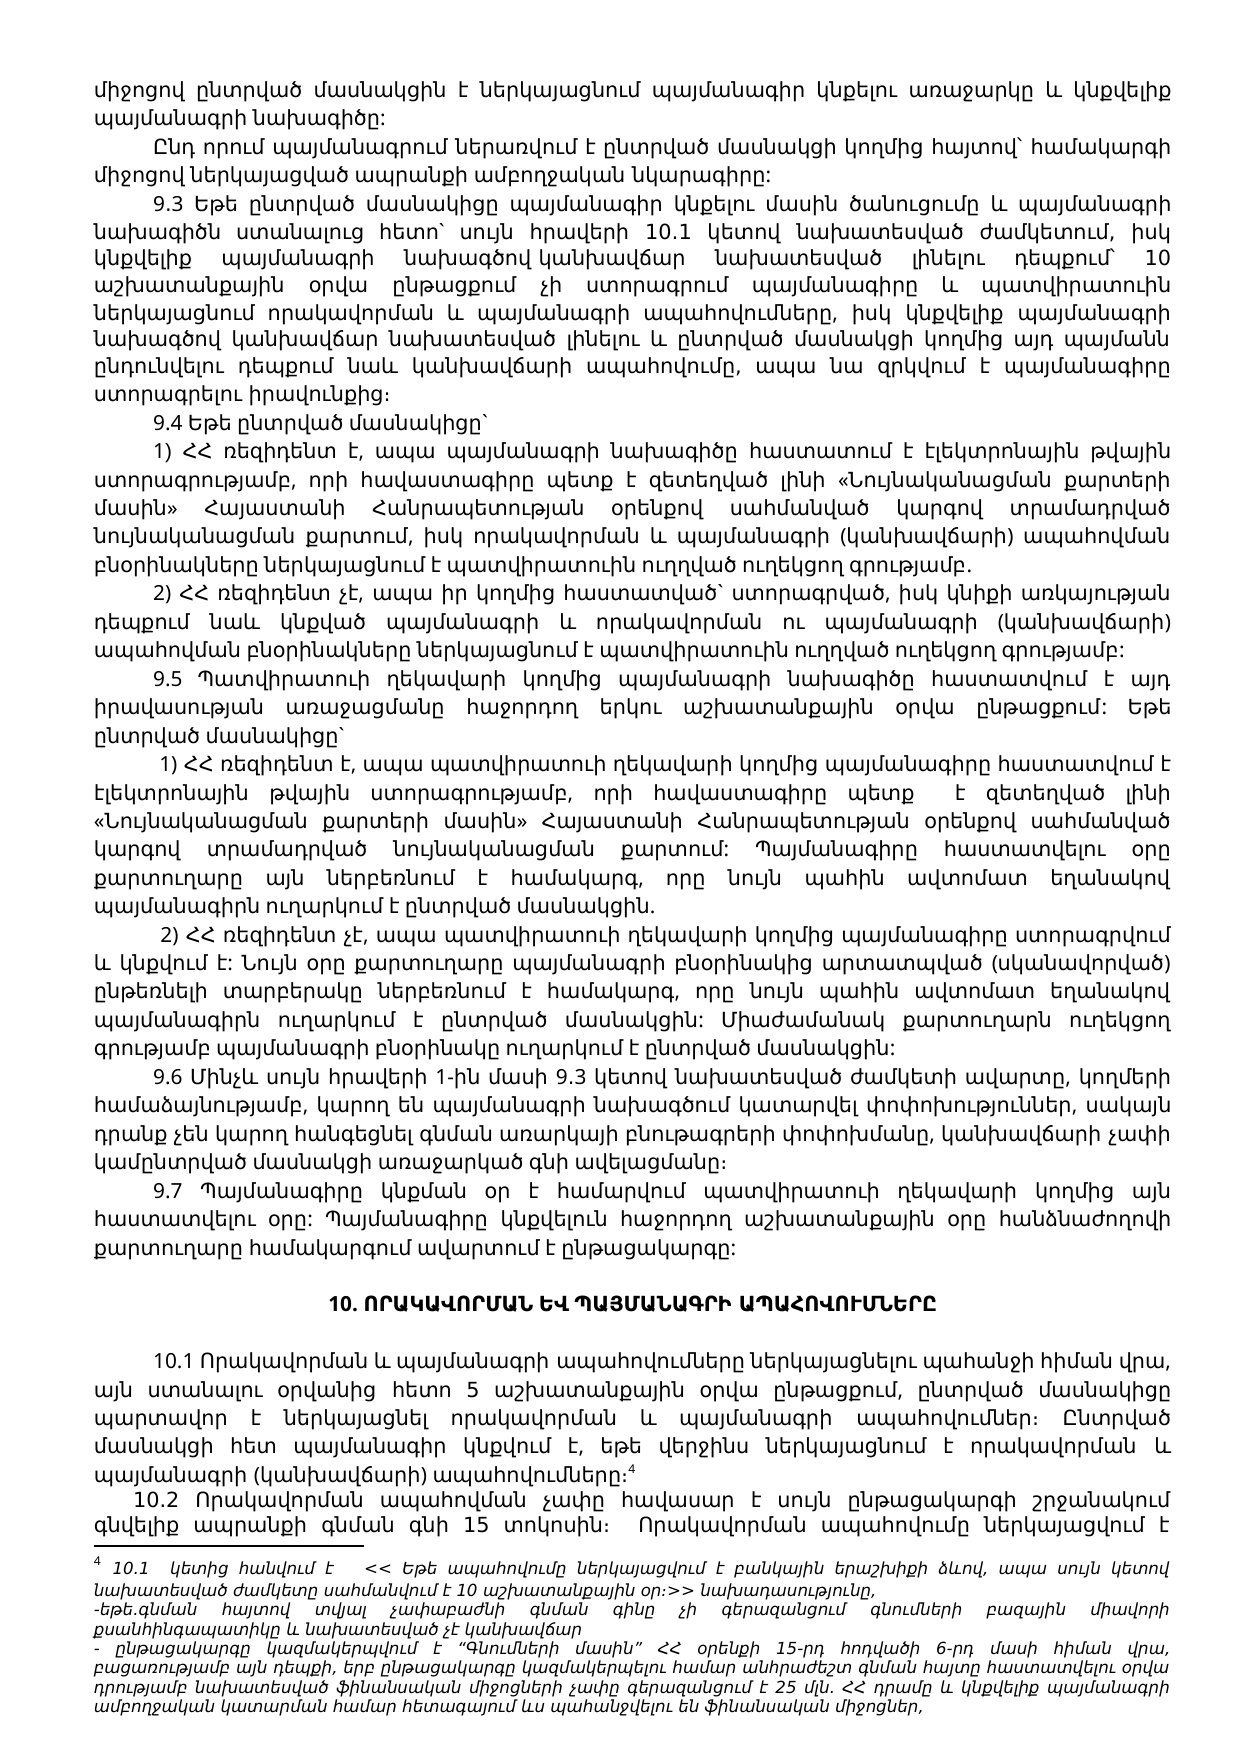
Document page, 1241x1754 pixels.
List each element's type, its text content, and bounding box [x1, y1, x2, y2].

text 2) ՀՀ ռեզիդենտ չէ, ապա պատվիրատուի ղեկավարի կողմից պայմանագիրը ստորագրվում և կնքվում է: Նույն օրը քարտուղարը պայմանագրի բնօրինակից արտատպված (սկանավորված) ընթեռնելի տարբերակը ներբեռնում է համակարգ, որը նույն պահին ավտոմատ եղանակով պայմանագիրն ուղարկում է ընտրված մասնակցին: Միաժամանակ քարտուղարն ուղեկցող գրությամբ պայմանագրի բնօրինակը ուղարկում է ընտրված մասնակցին: [94, 920, 1171, 1062]
text Ընդ որում պայմանագրում ներառվում է ընտրված մասնակցի կողմից հայտով՝ համակարգի միջոցով ներկայացված ապրանքի ամբողջական նկարագիրը: [94, 132, 1171, 189]
text 2) ՀՀ ռեզիդենտ չէ, ապա իր կողմից հաստատված` ստորագրված, իսկ կնիքի առկայության դեպքում նաև կնքված պայմանագրի և որակավորման ու պայմանագրի (կանխավճարի) ապահովման բնօրինակները ներկայացնում է պատվիրատուին ուղղված ուղեկցող գրությամբ: [94, 578, 1171, 664]
text 9.7 Պայմանագիրը կնքման օր է համարվում պատվիրատուի ղեկավարի կողմից այն հաստատվելու օրը: Պայմանագիրը կնքվելուն հաջորդող աշխատանքային օրը հանձնաժողովի քարտուղարը համակարգում ավարտում է ընթացակարգը: [94, 1176, 1171, 1261]
text 9.6 Մինչև սույն հրավերի 1-ին մասի 9.3 կետով նախատեսված ժամկետի ավարտը, կողմերի համաձայնությամբ, կարող են պայմանագրի նախագծում կատարվել փոփոխություններ, սակայն դրանք չեն կարող հանգեցնել գնման առարկայի բնութագրերի փոփոխմանը, կանխավճարի չափի կամընտրված մասնակցի առաջարկած գնի ավելացմանը։ [94, 1062, 1171, 1176]
text 9.3 Եթե ընտրված մասնակիցը պայմանագիր կնքելու մասին ծանուցումը և պայմանագրի նախագիծն ստանալուց հետո` սույն հրավերի 10․1 կետով նախատեսված ժամկետում, իսկ կնքվելիք պայմանագրի նախագծով կանխավճար նախատեսված լինելու դեպքում՝ 10 աշխատանքային օրվա ընթացքում չի ստորագրում պայմանագիրը և պատվիրատուին ներկայացնում որակավորման և պայմանագրի ապահովումները, իսկ կնքվելիք պայմանագրի նախագծով կանխավճար նախատեսված լինելու և ընտրված մասնակցի կողմից այդ պայմանն ընդունվելու դեպքում նաև կանխավճարի ապահովումը, ապա նա զրկվում է պայմանագիրը ստորագրելու իրավունքից։ [94, 189, 1171, 408]
text 1) ՀՀ ռեզիդենտ է, ապա պայմանագրի նախագիծը հաստատում է էլեկտրոնային թվային ստորագրությամբ, որի հավաստագիրը պետք է զետեղված լինի «Նույնականացման քարտերի մասին» Հայաստանի Հանրապետության օրենքով սահմանված կարգով տրամադրված նույնականացման քարտում, իսկ որակավորման և պայմանագրի (կանխավճարի) ապահովման բնօրինակները ներկայացնում է պատվիրատուին ուղղված ուղեկցող գրությամբ. [94, 436, 1171, 578]
text 9.4 Եթե ընտրված մասնակիցը` [94, 408, 1171, 436]
text 1) ՀՀ ռեզիդենտ է, ապա պատվիրատուի ղեկավարի կողմից պայմանագիրը հաստատվում է էլեկտրոնային թվային ստորագրությամբ, որի հավաստագիրը պետք է զետեղված լինի «Նույնականացման քարտերի մասին» Հայաստանի Հանրապետության օրենքով սահմանված կարգով տրամադրված նույնականացման քարտում: Պայմանագիրը հաստատվելու օրը քարտուղարը այն ներբեռնում է համակարգ, որը նույն պահին ավտոմատ եղանակով պայմանագիրն ուղարկում է ընտրված մասնակցին. [94, 749, 1171, 920]
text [94, 1488, 1171, 1537]
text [94, 75, 1171, 132]
text 10.1 Որակավորման և պայմանագրի ապահովումները ներկայացնելու պահանջի հիման վրա, այն ստանալու օրվանից հետո 5 աշխատանքային օրվա ընթացքում, ընտրված մասնակիցը պարտավոր է ներկայացնել որակավորման և պայմանագրի ապահովումներ։ Ընտրված մասնակցի հետ պայմանագիր կնքվում է, եթե վերջինս ներկայացնում է որակավորման և պայմանագրի (կանխավճարի) ապահովումները։ [94, 1346, 1171, 1488]
text 10. ՈՐԱԿԱՎՈՐՄԱՆ ԵՎ ՊԱՅՄԱՆԱԳՐԻ ԱՊԱՀՈՎՈՒՄՆԵՐԸ [94, 1289, 1171, 1318]
text 9.5 Պատվիրատուի ղեկավարի կողմից պայմանագրի նախագիծը հաստատվում է այդ իրավասության առաջացմանը հաջորդող երկու աշխատանքային օրվա ընթացքում: Եթե ընտրված մասնակիցը` [94, 664, 1171, 749]
